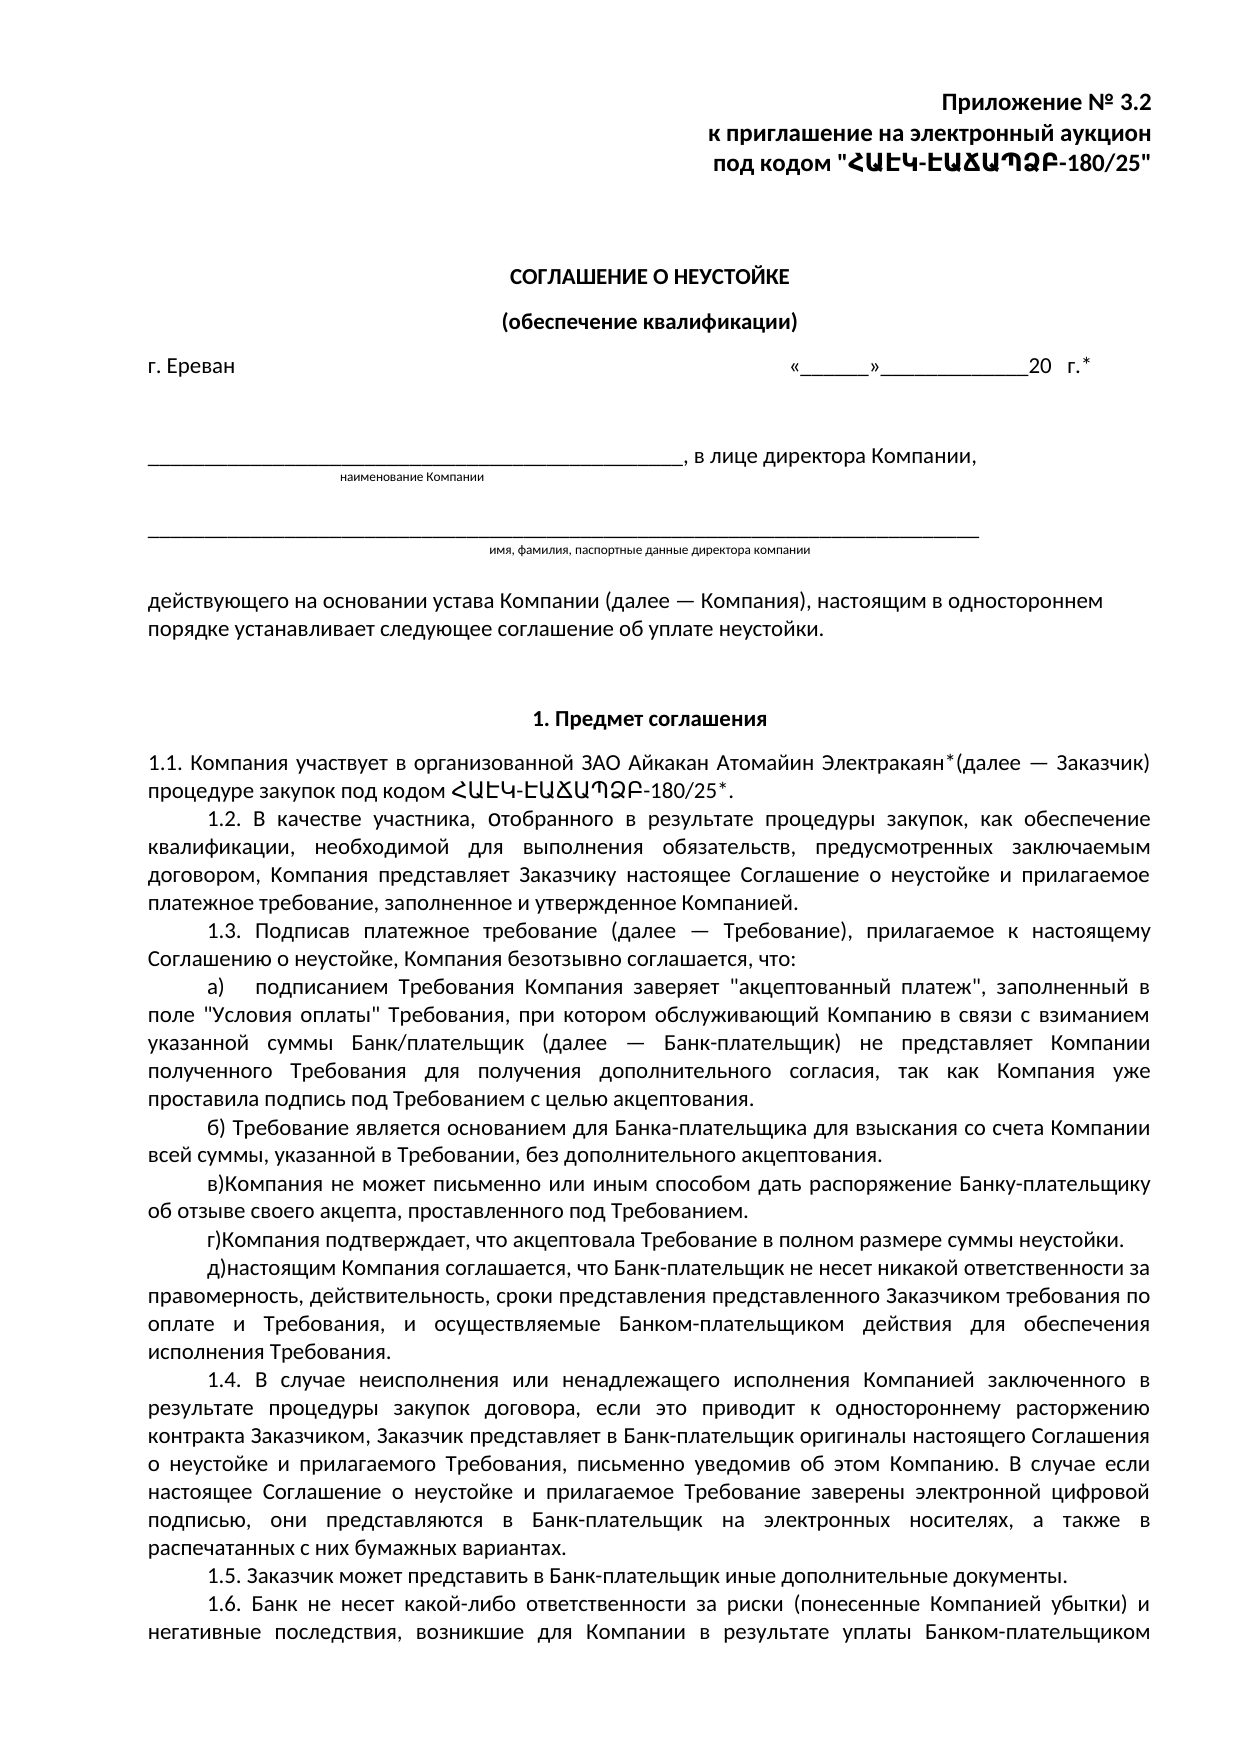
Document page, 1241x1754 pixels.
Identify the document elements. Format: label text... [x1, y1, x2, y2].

text 1.4. В случае неисполнения или ненадлежащего исполнения Компанией заключенного в результате процедуры закупок договора, если это приводит к одностороннему расторжению контракта Заказчиком, Заказчик представляет в Банк-плательщик оригиналы настоящего Соглашения о неустойке и прилагаемого Требования, письменно уведомив об этом Компанию. В случае если настоящее Соглашение о неустойке и прилагаемое Требование заверены электронной цифровой подписью, они представляются в Банк-плательщик на электронных носителях, а также в распечатанных с них бумажных вариантах. [148, 1365, 1152, 1561]
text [148, 1589, 1152, 1645]
text а) подписанием Требования Компания заверяет "акцептованный платеж", заполненный в поле "Условия оплаты" Требования, при котором обслуживающий Компанию в связи с взиманием указанной суммы Банк/плательщик (далее — Банк-плательщик) не представляет Компании полученного Требования для получения дополнительного согласия, так как Компания уже проставила подпись под Требованием с целью акцептования. [148, 972, 1152, 1113]
text б) Требование является основанием для Банка-плательщика для взыскания со счета Компании всей суммы, указанной в Требовании, без дополнительного акцептования. [148, 1113, 1152, 1169]
text Приложение № 3.2 [148, 86, 1152, 117]
text в)Компания не может письменно или иным способом дать распоряжение Банку-плательщику об отзыве своего акцепта, проставленного под Требованием. [148, 1169, 1152, 1225]
text _______________________________________________, в лице директора Компании, [148, 441, 1152, 469]
text наименование Компании [340, 469, 1152, 497]
text к приглашение на электронный аукцион [177, 117, 1152, 147]
text 1.2. В качестве участника, օтобранного в результате процедуры закупок, как обеспечение квалификации, необходимой для выполнения обязательств, предусмотренных заключаемым договором, Kомпания представляет Заказчику настоящее Соглашение о неустойке и прилагаемое платежное требование, заполненное и утвержденное Компанией. [148, 804, 1152, 916]
text порядке устанавливает следующее соглашение об уплате неустойки. [148, 614, 1152, 642]
text под кодом "ՀԱԷԿ-ԷԱՃԱՊՁԲ-180/25" [177, 147, 1152, 178]
table_header г. Ереван [136, 351, 635, 396]
text (обеспечение квалификации) [148, 307, 1152, 335]
text 1.5. Заказчик может представить в Банк-плательщик иные дополнительные документы. [148, 1561, 1152, 1589]
text 1.3. Подписав платежное требование (далее — Требование), прилагаемое к настоящему Соглашению о неустойке, Компания безотзывно соглашается, что: [148, 916, 1152, 972]
text СОГЛАШЕНИЕ О НЕУСТОЙКЕ [148, 262, 1152, 290]
text г)Компания подтверждает, что акцептовала Требование в полном размере суммы неустойки. [148, 1225, 1152, 1253]
table_header «______»_____________20 г.* [635, 351, 1104, 396]
text 1. Предмет соглашения [148, 704, 1152, 732]
text д)настоящим Компания соглашается, что Банк-плательщик не несет никакой ответственности за правомерность, действительность, сроки представления представленного Заказчиком требования по оплате и Требования, и осуществляемые Банком-плательщиком действия для обеспечения исполнения Требования. [148, 1253, 1152, 1365]
text 1.1. Компания участвует в организованной ЗАО Айкакан Атомайин Электракаян*(далее — Заказчик) процедуре закупок под кодом ՀԱԷԿ-ԷԱՃԱՊՁԲ-180/25*. [148, 748, 1152, 804]
text имя, фамилия, паспортные данные директора компании [148, 542, 1152, 569]
text _________________________________________________________________________ [148, 513, 1152, 542]
text действующего на основании устава Компании (далее — Компания), настоящим в одностороннем [148, 586, 1152, 614]
